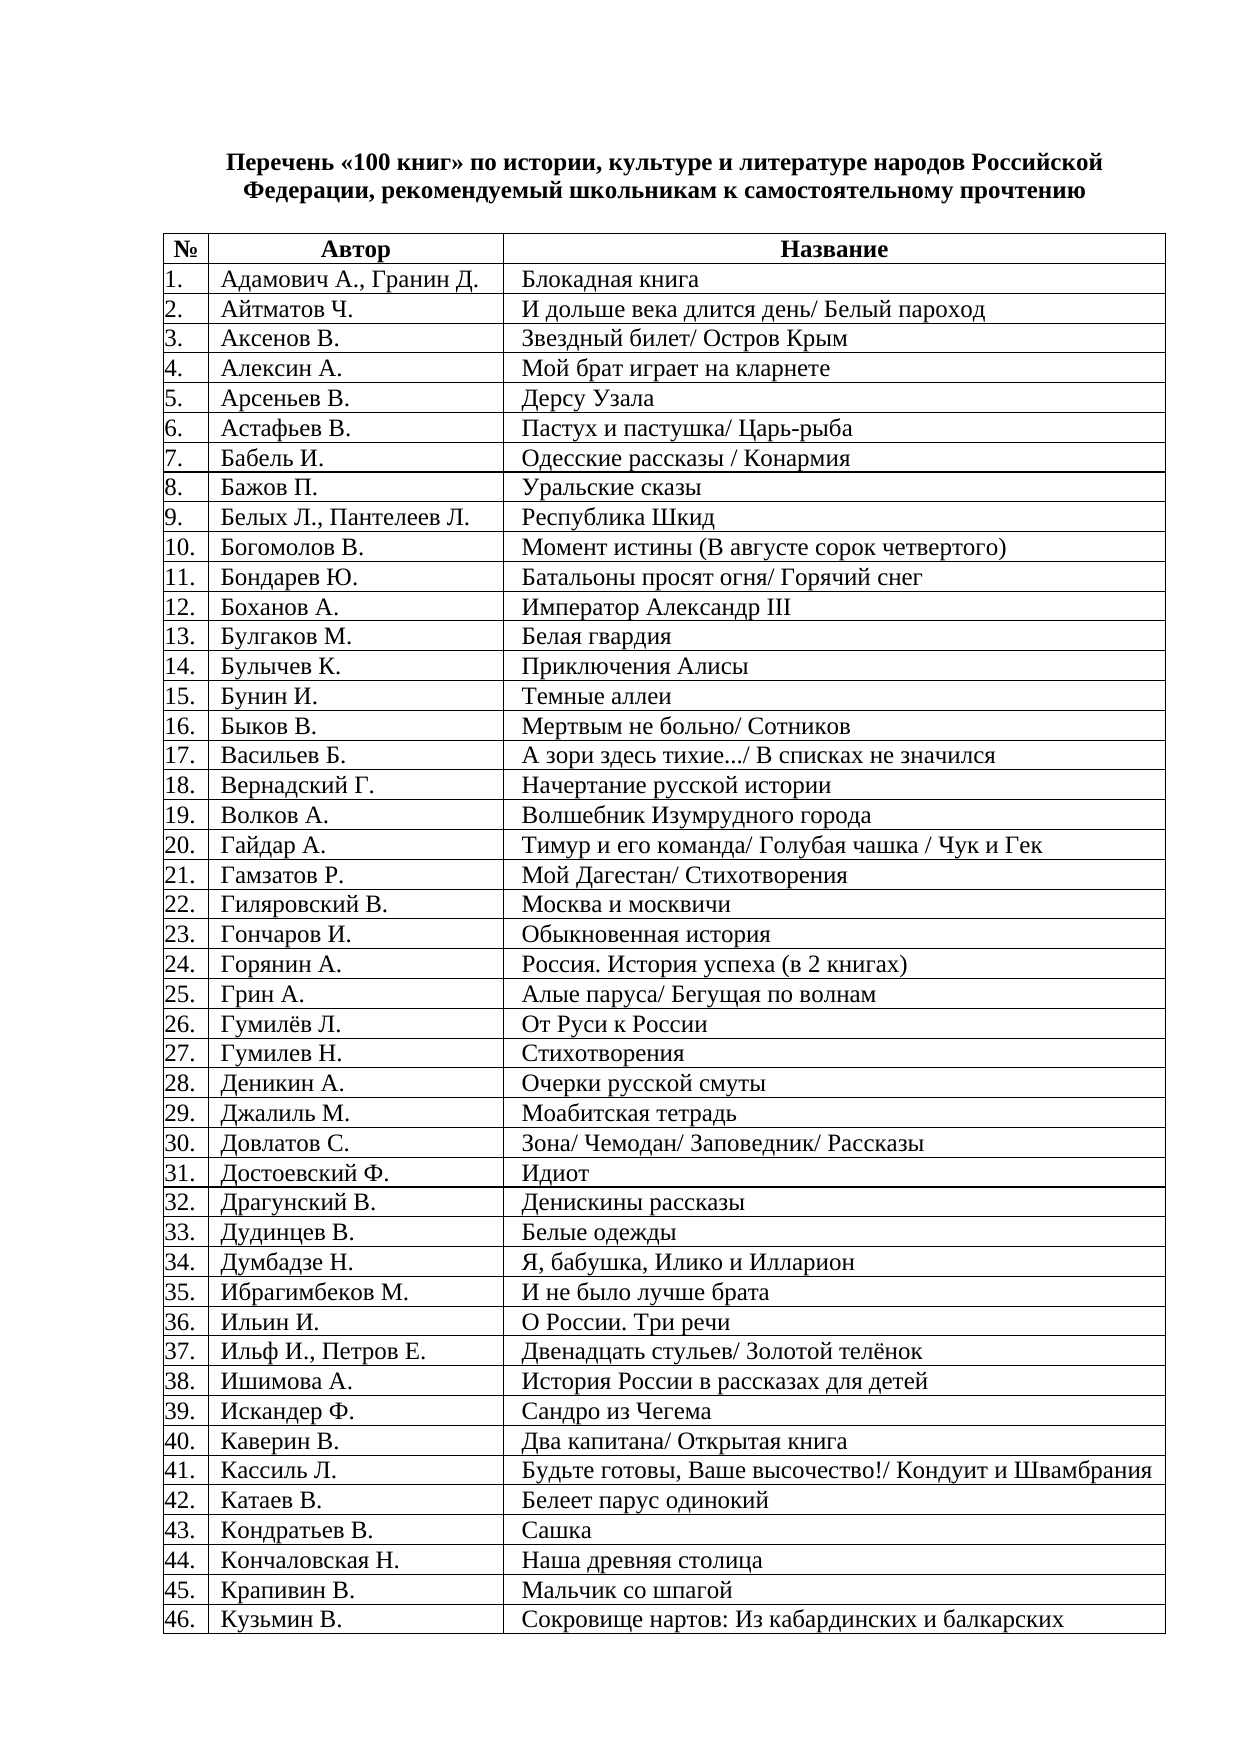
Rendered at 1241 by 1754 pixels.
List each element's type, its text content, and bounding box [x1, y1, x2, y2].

table_cell Наша древняя столица [504, 1545, 1165, 1574]
table_cell Грин А. [209, 979, 503, 1008]
table_cell Айтматов Ч. [209, 294, 503, 322]
table_cell Момент истины (В августе сорок четвертого) [504, 532, 1165, 561]
table_cell Драгунский В. [209, 1188, 503, 1216]
table_cell Россия. История успеха (в 2 книгах) [504, 949, 1165, 978]
table_cell Волков А. [209, 800, 503, 829]
table_cell 36. [164, 1307, 208, 1335]
table_cell Достоевский Ф. [209, 1158, 503, 1186]
table_cell Кассиль Л. [209, 1456, 503, 1484]
table_cell 43. [164, 1515, 208, 1544]
table_cell Ильин И. [209, 1307, 503, 1335]
table_cell 18. [164, 770, 208, 799]
table_cell 42. [164, 1485, 208, 1514]
table_cell 40. [164, 1426, 208, 1454]
table_cell Дерсу Узала [504, 383, 1165, 412]
table_cell Каверин В. [209, 1426, 503, 1454]
table_cell 2. [164, 294, 208, 322]
table_cell Пастух и пастушка/ Царь-рыба [504, 413, 1165, 442]
table_header Название [504, 234, 1165, 263]
table_cell 3. [164, 324, 208, 352]
table_cell 29. [164, 1098, 208, 1127]
text Перечень «100 книг» по истории, культуре и литературе народов Российской Федерации, рекомендуемый школьникам к самостоятельному прочтению [177, 147, 1152, 204]
table_cell От Руси к России [504, 1009, 1165, 1037]
table_cell Ибрагимбеков М. [209, 1277, 503, 1306]
table_cell 23. [164, 919, 208, 948]
table_cell Боханов А. [209, 592, 503, 620]
table_cell Алексин А. [209, 353, 503, 382]
table_cell И не было лучше брата [504, 1277, 1165, 1306]
table_cell 9. [164, 502, 208, 531]
table_cell 14. [164, 651, 208, 680]
table_cell Кузьмин В. [209, 1605, 503, 1633]
table_cell 21. [164, 860, 208, 888]
table_cell Гиляровский В. [209, 890, 503, 918]
table_cell Гамзатов Р. [209, 860, 503, 888]
table_cell Васильев Б. [209, 741, 503, 769]
table_cell Одесские рассказы / Конармия [504, 443, 1165, 471]
table_cell Идиот [504, 1158, 1165, 1186]
table_cell Думбадзе Н. [209, 1247, 503, 1276]
table_cell 26. [164, 1009, 208, 1037]
table_cell 7. [164, 443, 208, 471]
table_cell 11. [164, 562, 208, 591]
table_cell 12. [164, 592, 208, 620]
table_cell Республика Шкид [504, 502, 1165, 531]
table_cell Зона/ Чемодан/ Заповедник/ Рассказы [504, 1128, 1165, 1157]
table_cell 30. [164, 1128, 208, 1157]
table_cell Гумилёв Л. [209, 1009, 503, 1037]
table_cell 25. [164, 979, 208, 1008]
table_cell 16. [164, 711, 208, 739]
table_cell Вернадский Г. [209, 770, 503, 799]
table_cell Бабель И. [209, 443, 503, 471]
table_cell 8. [164, 473, 208, 501]
table_cell Кондратьев В. [209, 1515, 503, 1544]
table_cell 4. [164, 353, 208, 382]
table_cell Обыкновенная история [504, 919, 1165, 948]
table_cell Я, бабушка, Илико и Илларион [504, 1247, 1165, 1276]
table_cell Белеет парус одинокий [504, 1485, 1165, 1514]
table_header № [164, 234, 208, 263]
table_cell Алые паруса/ Бегущая по волнам [504, 979, 1165, 1008]
table_cell О России. Три речи [504, 1307, 1165, 1335]
table_cell 37. [164, 1336, 208, 1365]
table_cell 24. [164, 949, 208, 978]
table_cell Приключения Алисы [504, 651, 1165, 680]
table_cell 10. [164, 532, 208, 561]
table_cell 15. [164, 681, 208, 710]
table_cell Богомолов В. [209, 532, 503, 561]
table_cell Будьте готовы, Ваше высочество!/ Кондуит и Швамбрания [504, 1456, 1165, 1484]
table_cell Кончаловская Н. [209, 1545, 503, 1574]
table_cell Искандер Ф. [209, 1396, 503, 1425]
table_cell Император Александр III [504, 592, 1165, 620]
table_cell Астафьев В. [209, 413, 503, 442]
table_cell Белые одежды [504, 1217, 1165, 1246]
table_cell 44. [164, 1545, 208, 1574]
table_cell 41. [164, 1456, 208, 1484]
table_cell 20. [164, 830, 208, 859]
table_cell Тимур и его команда/ Голубая чашка / Чук и Гек [504, 830, 1165, 859]
table_cell Довлатов С. [209, 1128, 503, 1157]
table_cell Сашка [504, 1515, 1165, 1544]
table_cell Белая гвардия [504, 621, 1165, 650]
table_cell Волшебник Изумрудного города [504, 800, 1165, 829]
table_cell Звездный билет/ Остров Крым [504, 324, 1165, 352]
table_cell Гумилев Н. [209, 1039, 503, 1067]
table_cell Мертвым не больно/ Сотников [504, 711, 1165, 739]
table_cell Два капитана/ Открытая книга [504, 1426, 1165, 1454]
table_header Автор [209, 234, 503, 263]
table_cell Крапивин В. [209, 1575, 503, 1603]
table_cell 1. [164, 264, 208, 293]
table_cell Аксенов В. [209, 324, 503, 352]
table_cell Очерки русской смуты [504, 1068, 1165, 1097]
table_cell Моабитская тетрадь [504, 1098, 1165, 1127]
table_cell А зори здесь тихие.../ В списках не значился [504, 741, 1165, 769]
table_cell Мой Дагестан/ Стихотворения [504, 860, 1165, 888]
table_cell Горянин А. [209, 949, 503, 978]
table_cell Булычев К. [209, 651, 503, 680]
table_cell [504, 1605, 1165, 1633]
table_cell 35. [164, 1277, 208, 1306]
table_cell 27. [164, 1039, 208, 1067]
table_cell 39. [164, 1396, 208, 1425]
table_cell 31. [164, 1158, 208, 1186]
table_cell 32. [164, 1188, 208, 1216]
table_cell Гончаров И. [209, 919, 503, 948]
table_cell 17. [164, 741, 208, 769]
table_cell Булгаков М. [209, 621, 503, 650]
table_cell Мальчик со шпагой [504, 1575, 1165, 1603]
table_cell Денискины рассказы [504, 1188, 1165, 1216]
table_cell 46. [164, 1605, 208, 1633]
table_cell Стихотворения [504, 1039, 1165, 1067]
table_cell Катаев В. [209, 1485, 503, 1514]
table_cell Начертание русской истории [504, 770, 1165, 799]
table_cell Сандро из Чегема [504, 1396, 1165, 1425]
table_cell Бунин И. [209, 681, 503, 710]
table_cell Адамович А., Гранин Д. [209, 264, 503, 293]
table_cell 38. [164, 1366, 208, 1395]
table_cell Белых Л., Пантелеев Л. [209, 502, 503, 531]
table_cell Уральские сказы [504, 473, 1165, 501]
table_cell Бондарев Ю. [209, 562, 503, 591]
table_cell Блокадная книга [504, 264, 1165, 293]
table_cell 13. [164, 621, 208, 650]
table_cell Джалиль М. [209, 1098, 503, 1127]
table_cell 34. [164, 1247, 208, 1276]
table_cell Двенадцать стульев/ Золотой телёнок [504, 1336, 1165, 1365]
table_cell Деникин А. [209, 1068, 503, 1097]
table_cell Гайдар А. [209, 830, 503, 859]
table_cell Батальоны просят огня/ Горячий снег [504, 562, 1165, 591]
table_cell 33. [164, 1217, 208, 1246]
table_cell 6. [164, 413, 208, 442]
table_cell Арсеньев В. [209, 383, 503, 412]
table_cell Москва и москвичи [504, 890, 1165, 918]
table_cell 19. [164, 800, 208, 829]
table_cell 22. [164, 890, 208, 918]
table_cell История России в рассказах для детей [504, 1366, 1165, 1395]
table_cell И дольше века длится день/ Белый пароход [504, 294, 1165, 322]
table_cell Мой брат играет на кларнете [504, 353, 1165, 382]
table_cell Бажов П. [209, 473, 503, 501]
table_cell 28. [164, 1068, 208, 1097]
table_cell Дудинцев В. [209, 1217, 503, 1246]
table_cell Ильф И., Петров Е. [209, 1336, 503, 1365]
table_cell 5. [164, 383, 208, 412]
table_cell Темные аллеи [504, 681, 1165, 710]
table_cell Ишимова А. [209, 1366, 503, 1395]
table_cell 45. [164, 1575, 208, 1603]
table_cell Быков В. [209, 711, 503, 739]
